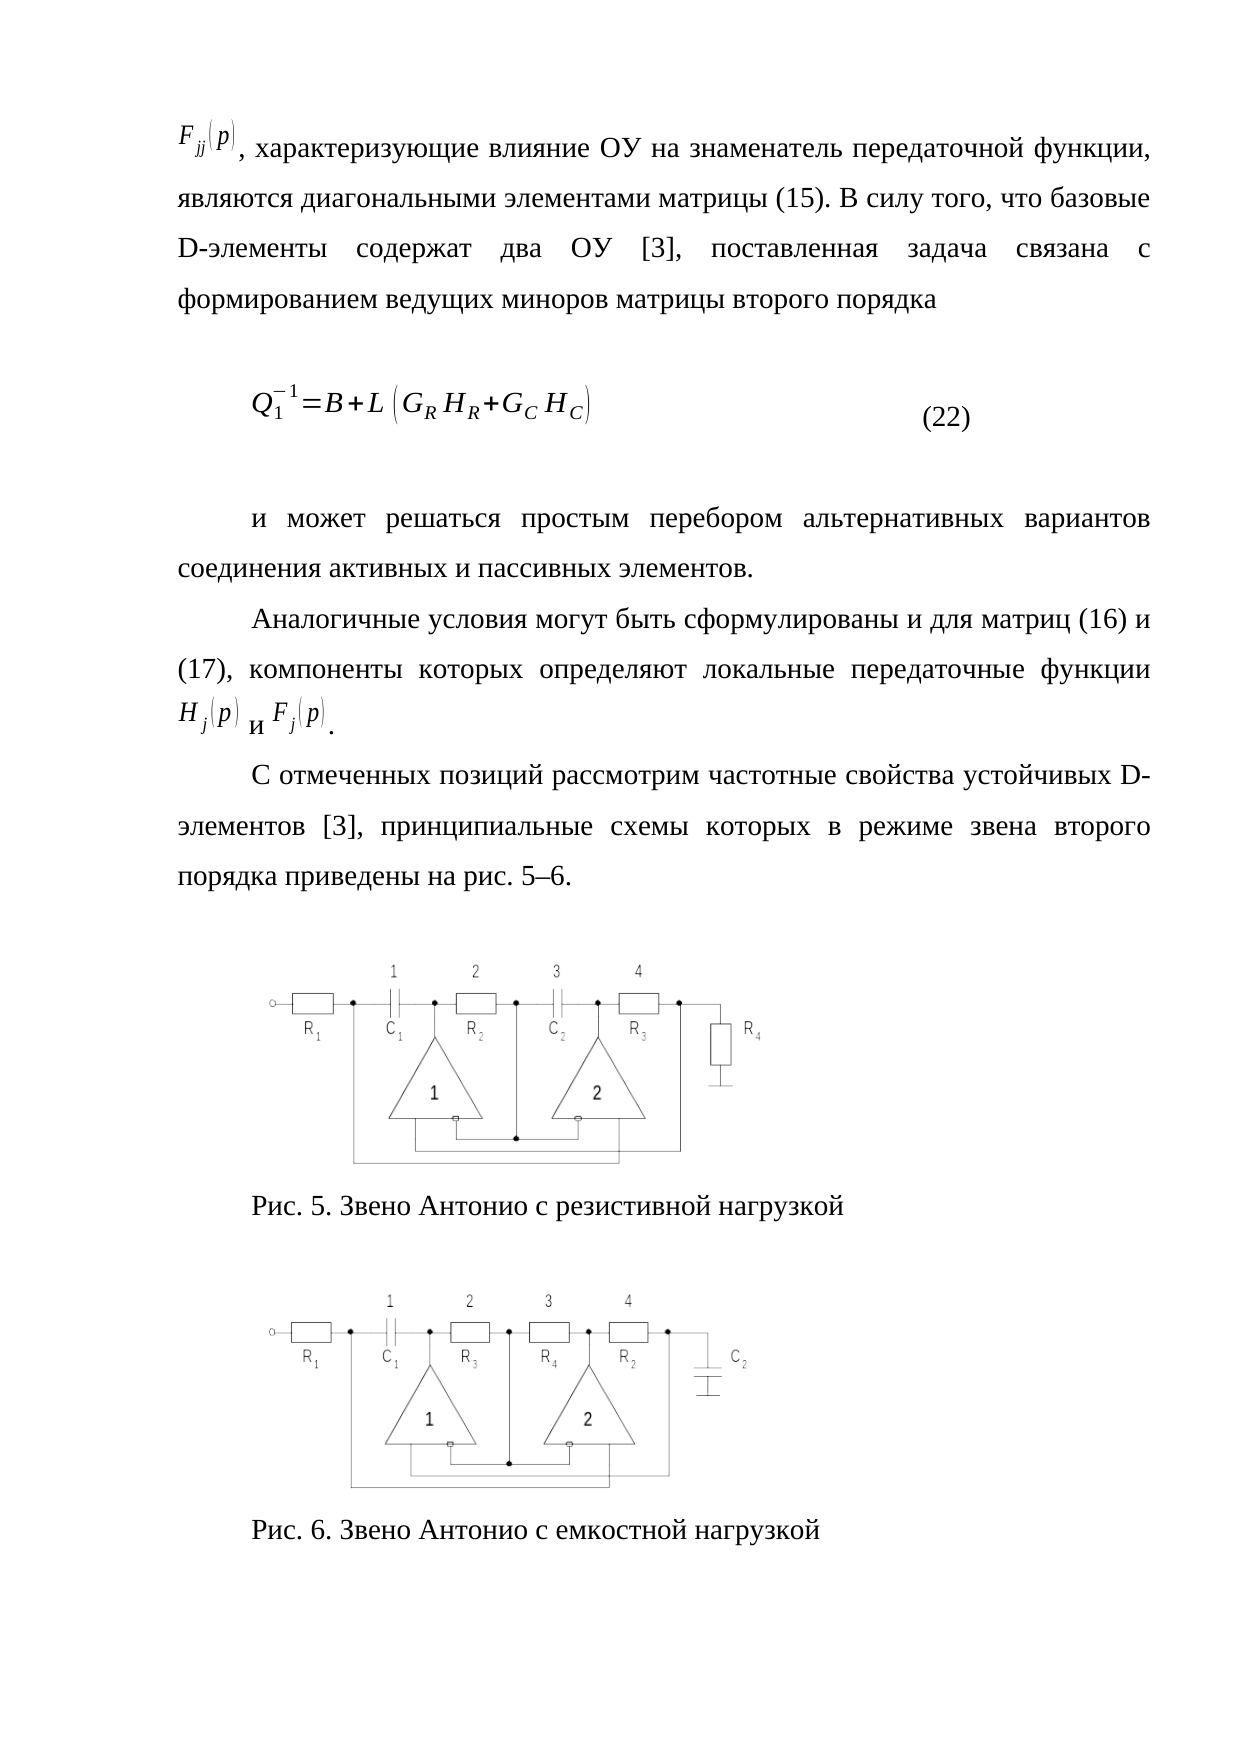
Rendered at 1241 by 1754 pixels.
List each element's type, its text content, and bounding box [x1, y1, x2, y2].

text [177, 118, 1152, 314]
text и может решаться простым перебором альтернативных вариантов соединения активных и пассивных элементов. [177, 500, 1152, 584]
text Рис. 6. Звено Антонио с емкостной нагрузкой [177, 1512, 1152, 1546]
text С отмеченных позиций рассмотрим частотные свойства устойчивых D-элементов [3], принципиальные схемы которых в режиме звена второго порядка приведены на рис. 5–6. [177, 757, 1152, 892]
text Рис. 5. Звено Антонио с резистивной нагрузкой [177, 1188, 1152, 1222]
text (22) [177, 381, 1152, 433]
text Аналогичные условия могут быть сформулированы и для матриц (16) и (17), компоненты которых определяют локальные передаточные функции и . [177, 601, 1152, 741]
